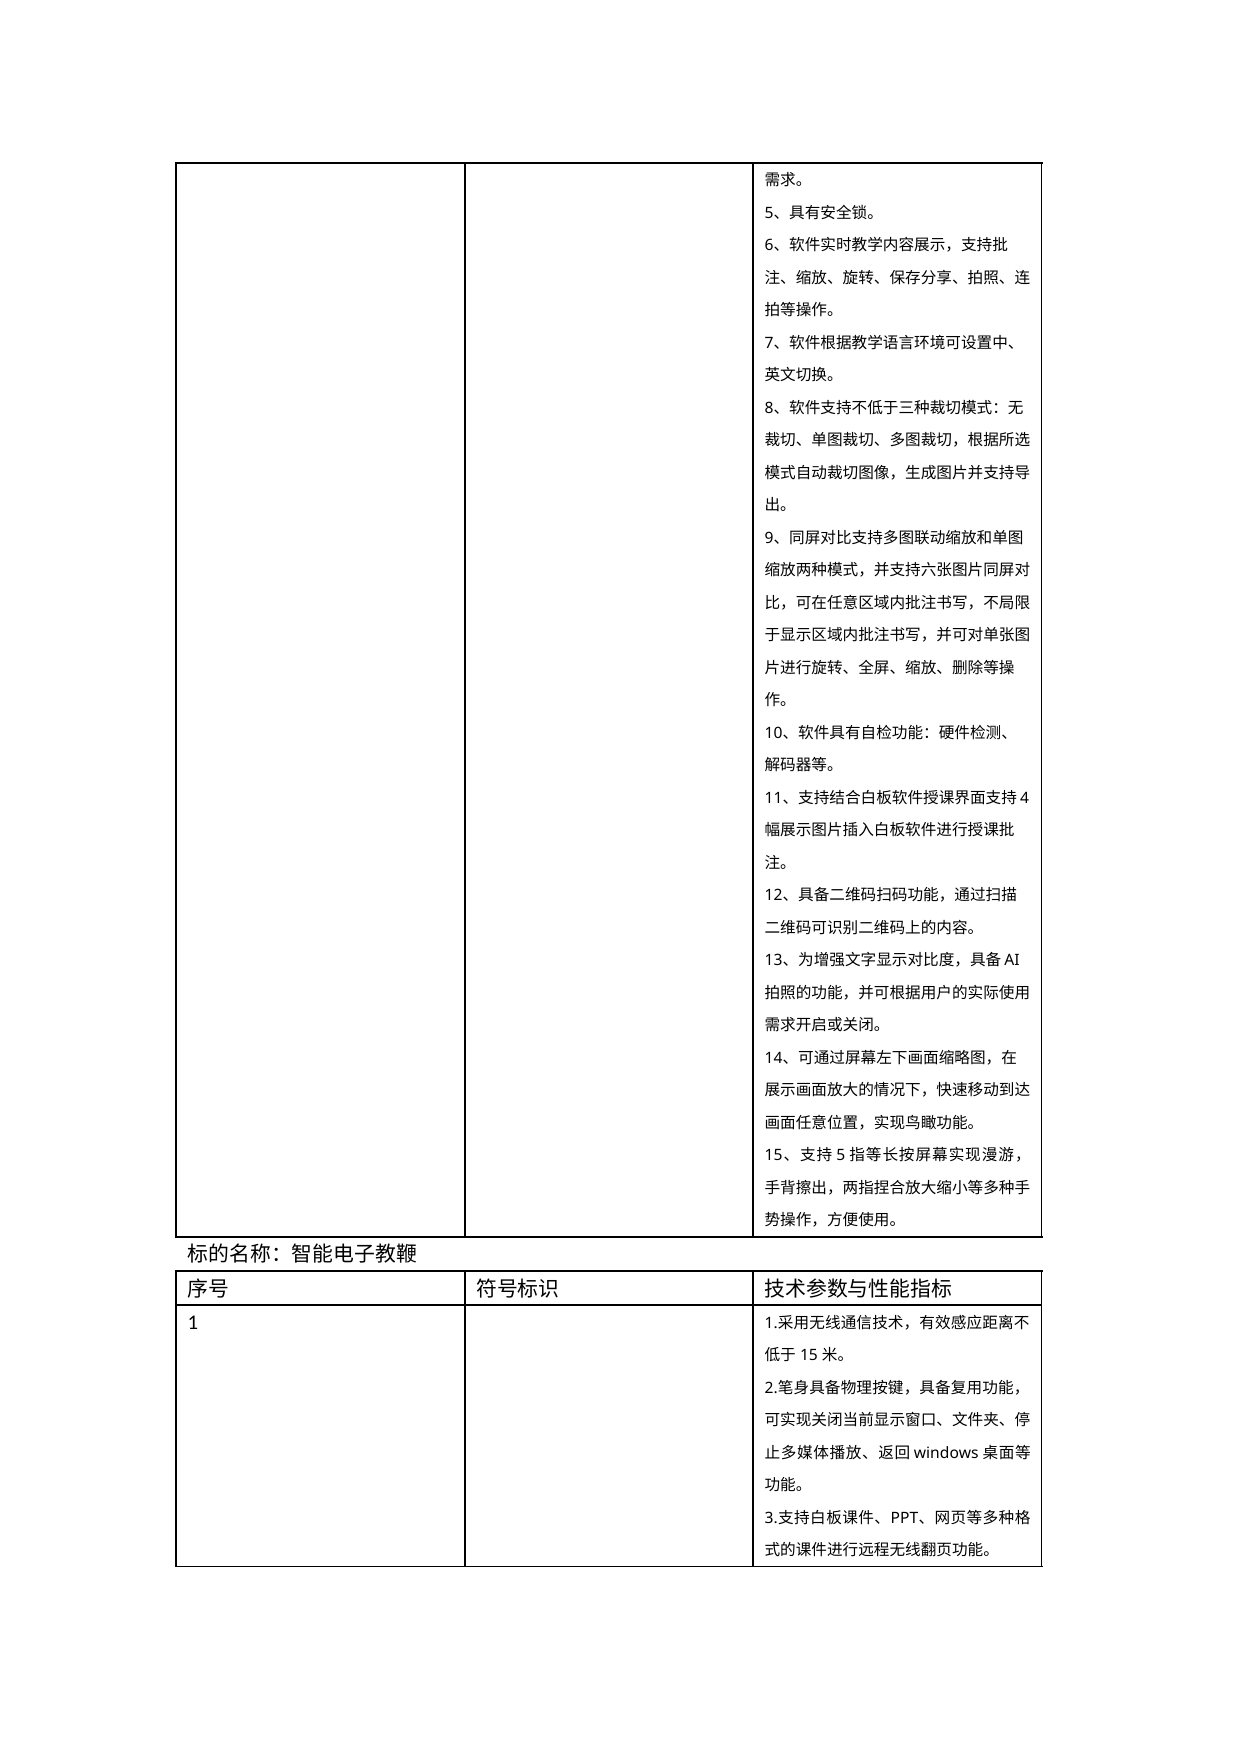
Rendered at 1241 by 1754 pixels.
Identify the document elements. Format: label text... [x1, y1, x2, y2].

table_cell [466, 164, 752, 1236]
table_header 技术参数与性能指标 [754, 1272, 1041, 1304]
table_header 符号标识 [466, 1272, 752, 1304]
table_cell 1 [177, 1306, 464, 1566]
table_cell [754, 164, 1041, 1236]
table_cell [466, 1306, 752, 1566]
table_cell 1 [177, 164, 464, 1236]
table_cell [754, 1306, 1041, 1566]
table_header 序号 [177, 1272, 464, 1304]
text 标的名称：智能电子教鞭 [187, 1238, 1053, 1270]
